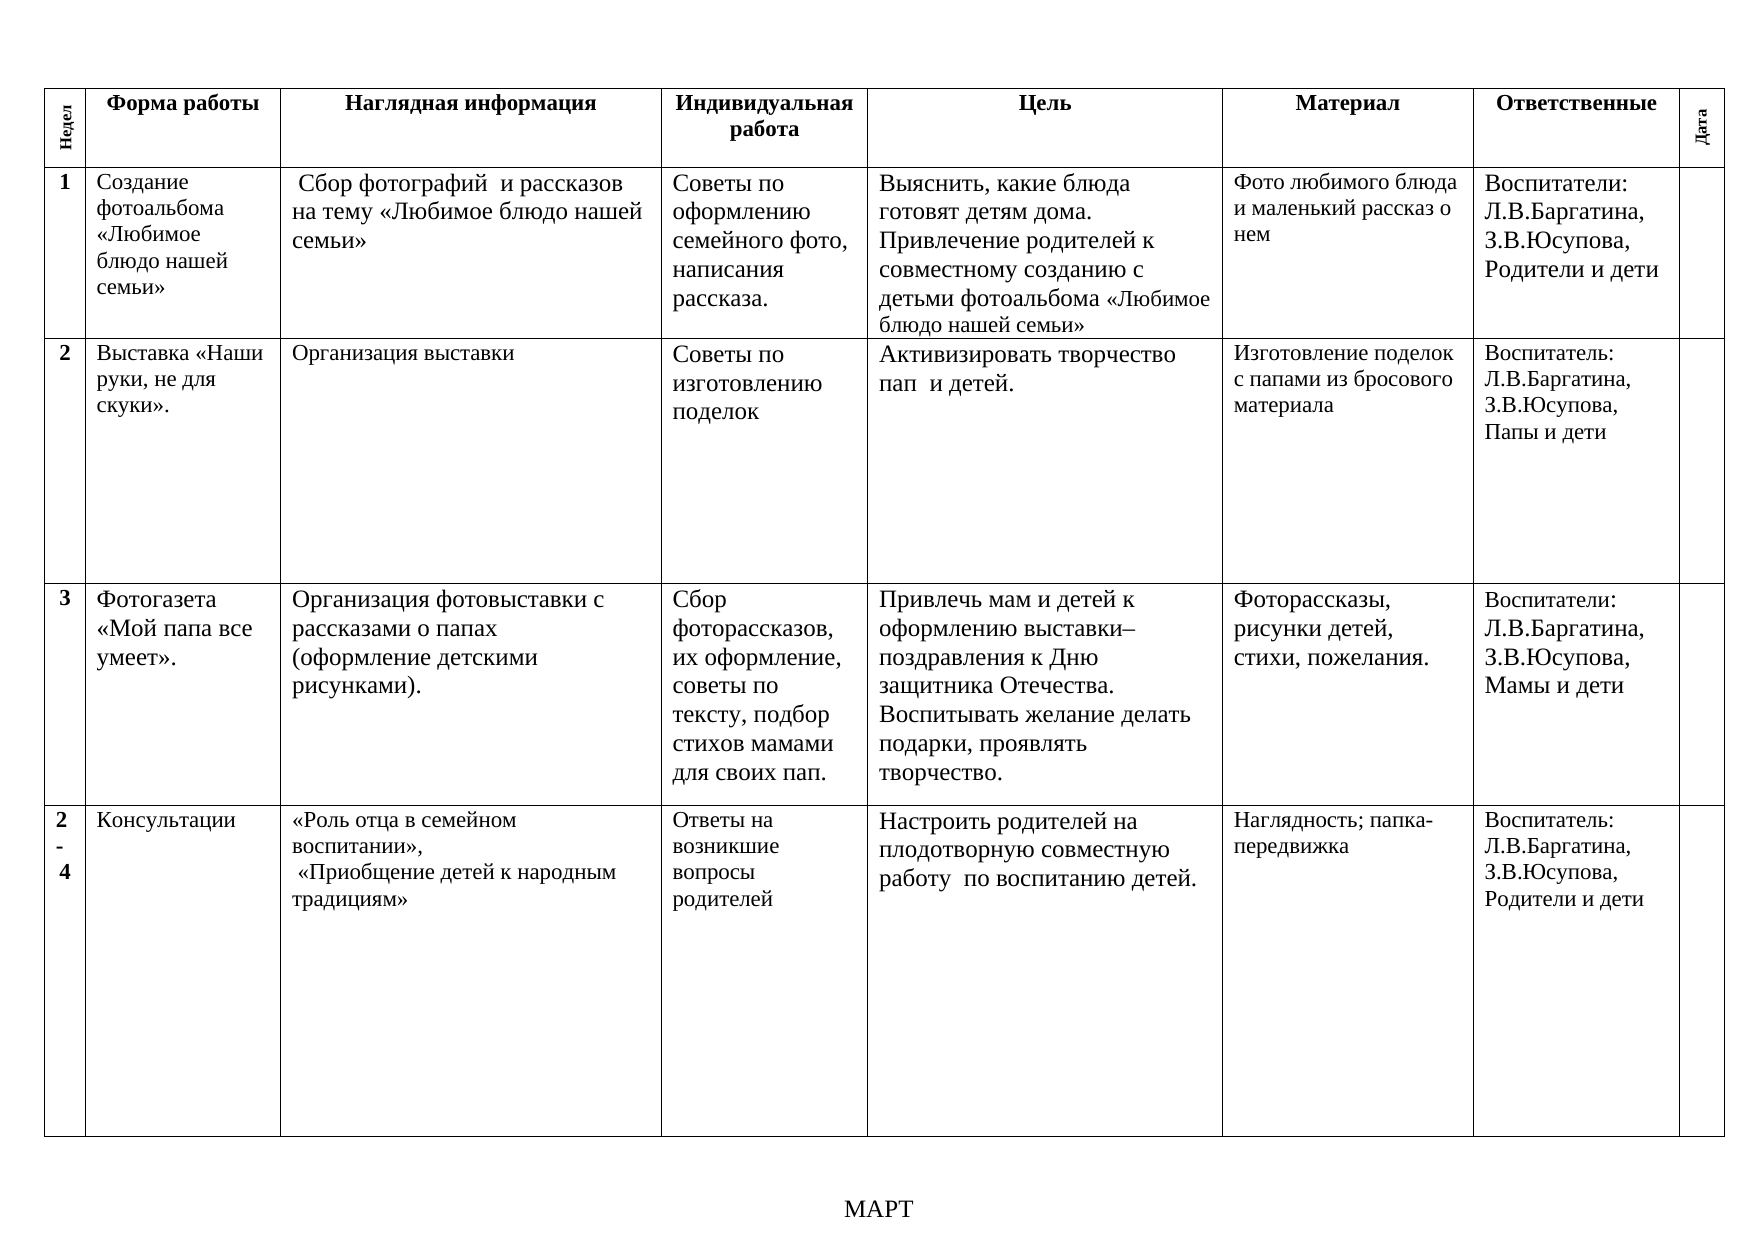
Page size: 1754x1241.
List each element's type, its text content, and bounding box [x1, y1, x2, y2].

table_cell Воспитатель: Л.В.Баргатина, З.В.Юсупова, Папы и дети [1474, 339, 1679, 583]
table_cell Фото любимого блюда и маленький рассказ о нем [1223, 168, 1473, 338]
table_cell Фоторассказы, рисунки детей, стихи, пожелания. [1223, 584, 1473, 805]
table_header Неделя [45, 89, 85, 167]
table_cell Организация выставки [281, 339, 661, 583]
table_header Индивидуальная работа [662, 89, 867, 167]
table_cell 3 [45, 584, 85, 805]
table_cell Активизировать творчество пап и детей. [868, 339, 1222, 583]
table_cell Организация фотовыставки с рассказами о папах (оформление детскими рисунками). [281, 584, 661, 805]
table_cell «Роль отца в семейном воспитании», «Приобщение детей к народным традициям» [281, 806, 661, 1136]
table_cell Воспитатели: Л.В.Баргатина, З.В.Юсупова, Мамы и дети [1474, 584, 1679, 805]
table_cell 1 [45, 168, 85, 338]
table_cell [1680, 339, 1724, 583]
table_header Цель [868, 89, 1222, 167]
table_cell Советы по оформлению семейного фото, написания рассказа. [662, 168, 867, 338]
table_cell Фотогазета «Мой папа все умеет». [86, 584, 280, 805]
table_cell Наглядность; папка-передвижка [1223, 806, 1473, 1136]
table_header Дата [1680, 89, 1724, 167]
table_cell Выяснить, какие блюда готовят детям дома. Привлечение родителей к совместному созданию с детьми фотоальбома «Любимое блюдо нашей семьи» [868, 168, 1222, 338]
table_cell Настроить родителей на плодотворную совместную работу по воспитанию детей. [868, 806, 1222, 1136]
table_header Наглядная информация [281, 89, 661, 167]
table_header Материал [1223, 89, 1473, 167]
table_cell Создание фотоальбома «Любимое блюдо нашей семьи» [86, 168, 280, 338]
table_cell Воспитатели: Л.В.Баргатина, З.В.Юсупова, Родители и дети [1474, 168, 1679, 338]
table_header Ответственные [1474, 89, 1679, 167]
table_cell Ответы на возникшие вопросы родителей [662, 806, 867, 1136]
text МАРТ [44, 1194, 1713, 1223]
table_cell Консультации [86, 806, 280, 1136]
table_cell Привлечь мам и детей к оформлению выставки–поздравления к Дню защитника Отечества. Воспитывать желание делать подарки, проявлять творчество. [868, 584, 1222, 805]
table_cell [1680, 584, 1724, 805]
table_cell Сбор фотографий и рассказов на тему «Любимое блюдо нашей семьи» [281, 168, 661, 338]
table_cell Советы по изготовлению поделок [662, 339, 867, 583]
table_cell [1680, 168, 1724, 338]
table_cell Выставка «Наши руки, не для скуки». [86, 339, 280, 583]
table_cell 2- 4 [45, 806, 85, 1136]
table_cell Воспитатель: Л.В.Баргатина, З.В.Юсупова, Родители и дети [1474, 806, 1679, 1136]
table_header Форма работы [86, 89, 280, 167]
table_cell Изготовление поделок с папами из бросового материала [1223, 339, 1473, 583]
table_cell Сбор фоторассказов, их оформление, советы по тексту, подбор стихов мамами для своих пап. [662, 584, 867, 805]
table_cell 2 [45, 339, 85, 583]
table_cell [1680, 806, 1724, 1136]
